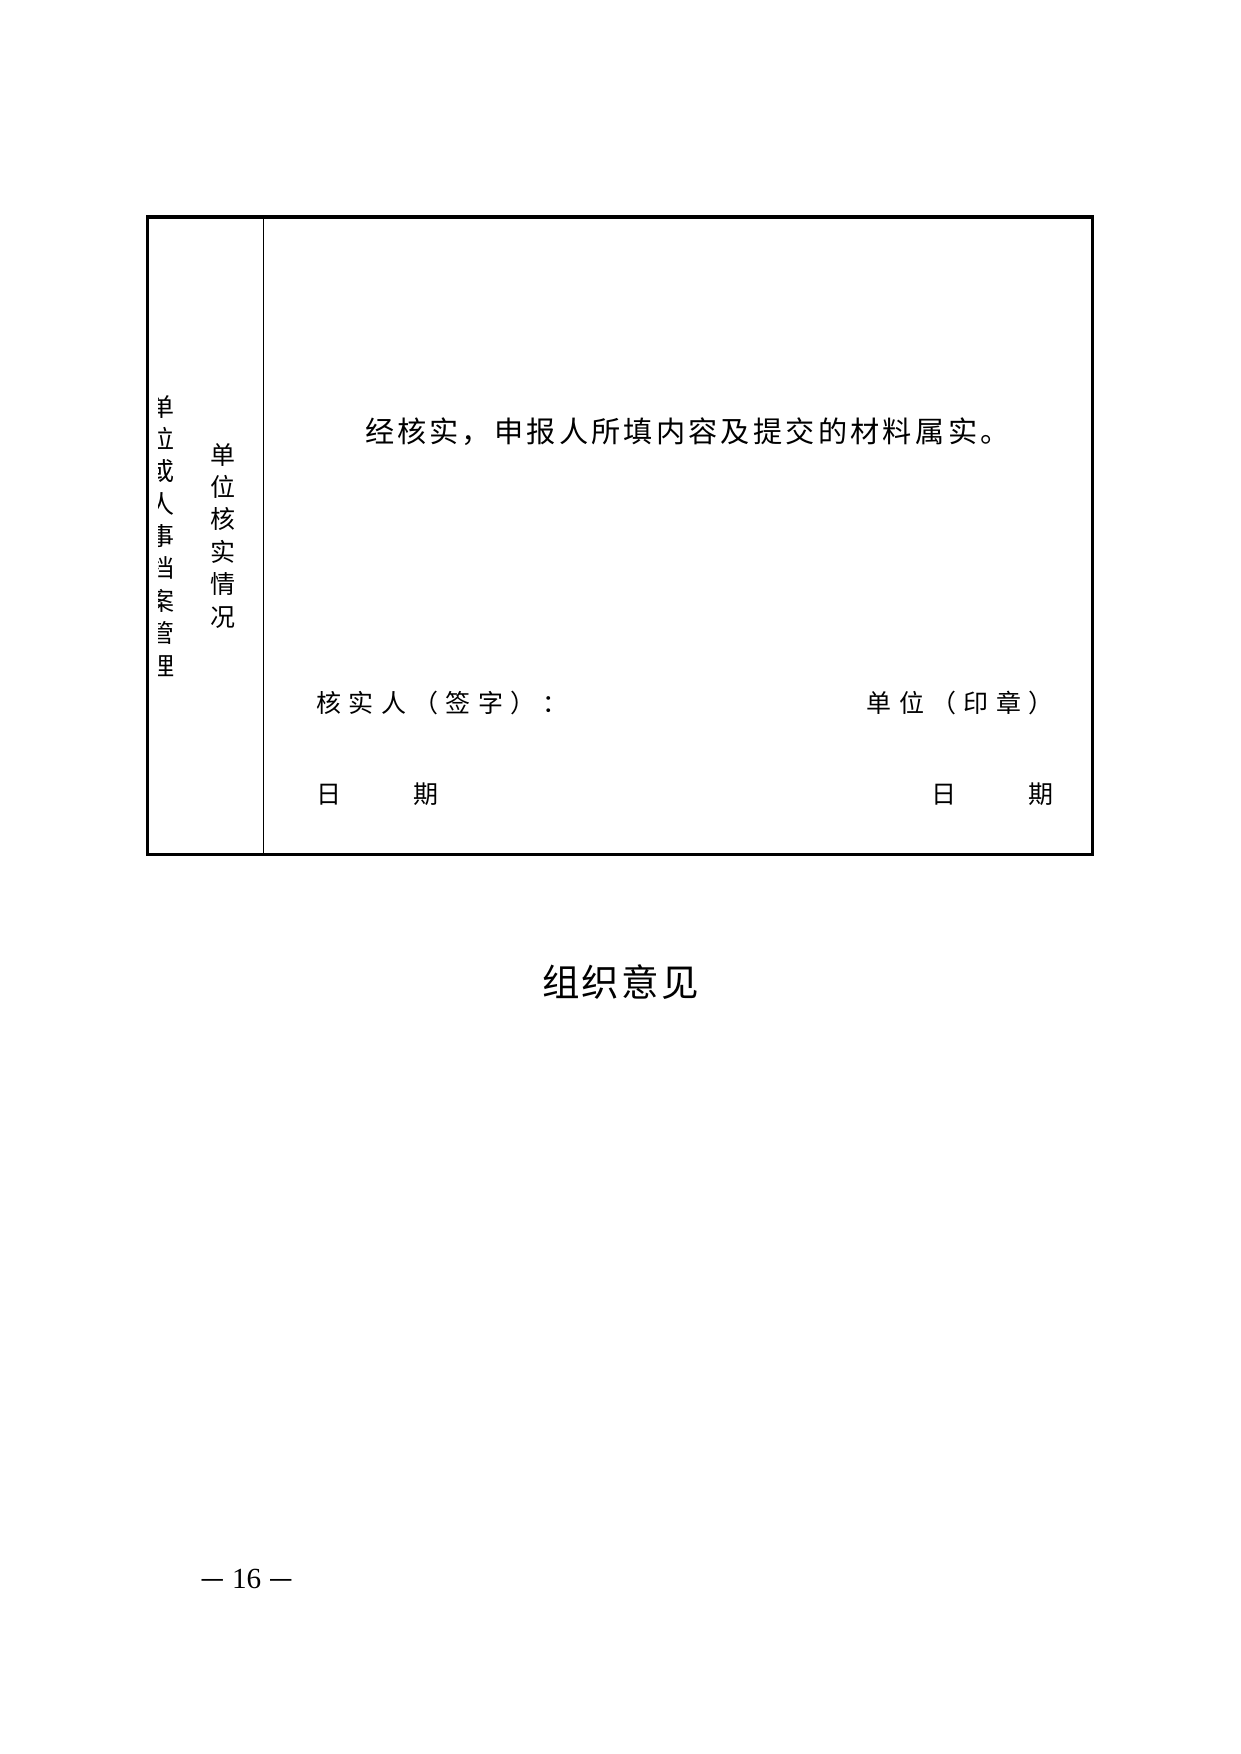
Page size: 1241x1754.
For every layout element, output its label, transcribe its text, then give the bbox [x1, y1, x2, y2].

table_header 单位核实情况 单位或人事档案管理 [149, 219, 263, 853]
text 组织意见 [167, 947, 1074, 1009]
table_header 经核实，申报人所填内容及提交的材料属实。 核实人（签字）： 单位（印章） 日 期 日 期 [264, 219, 1091, 853]
